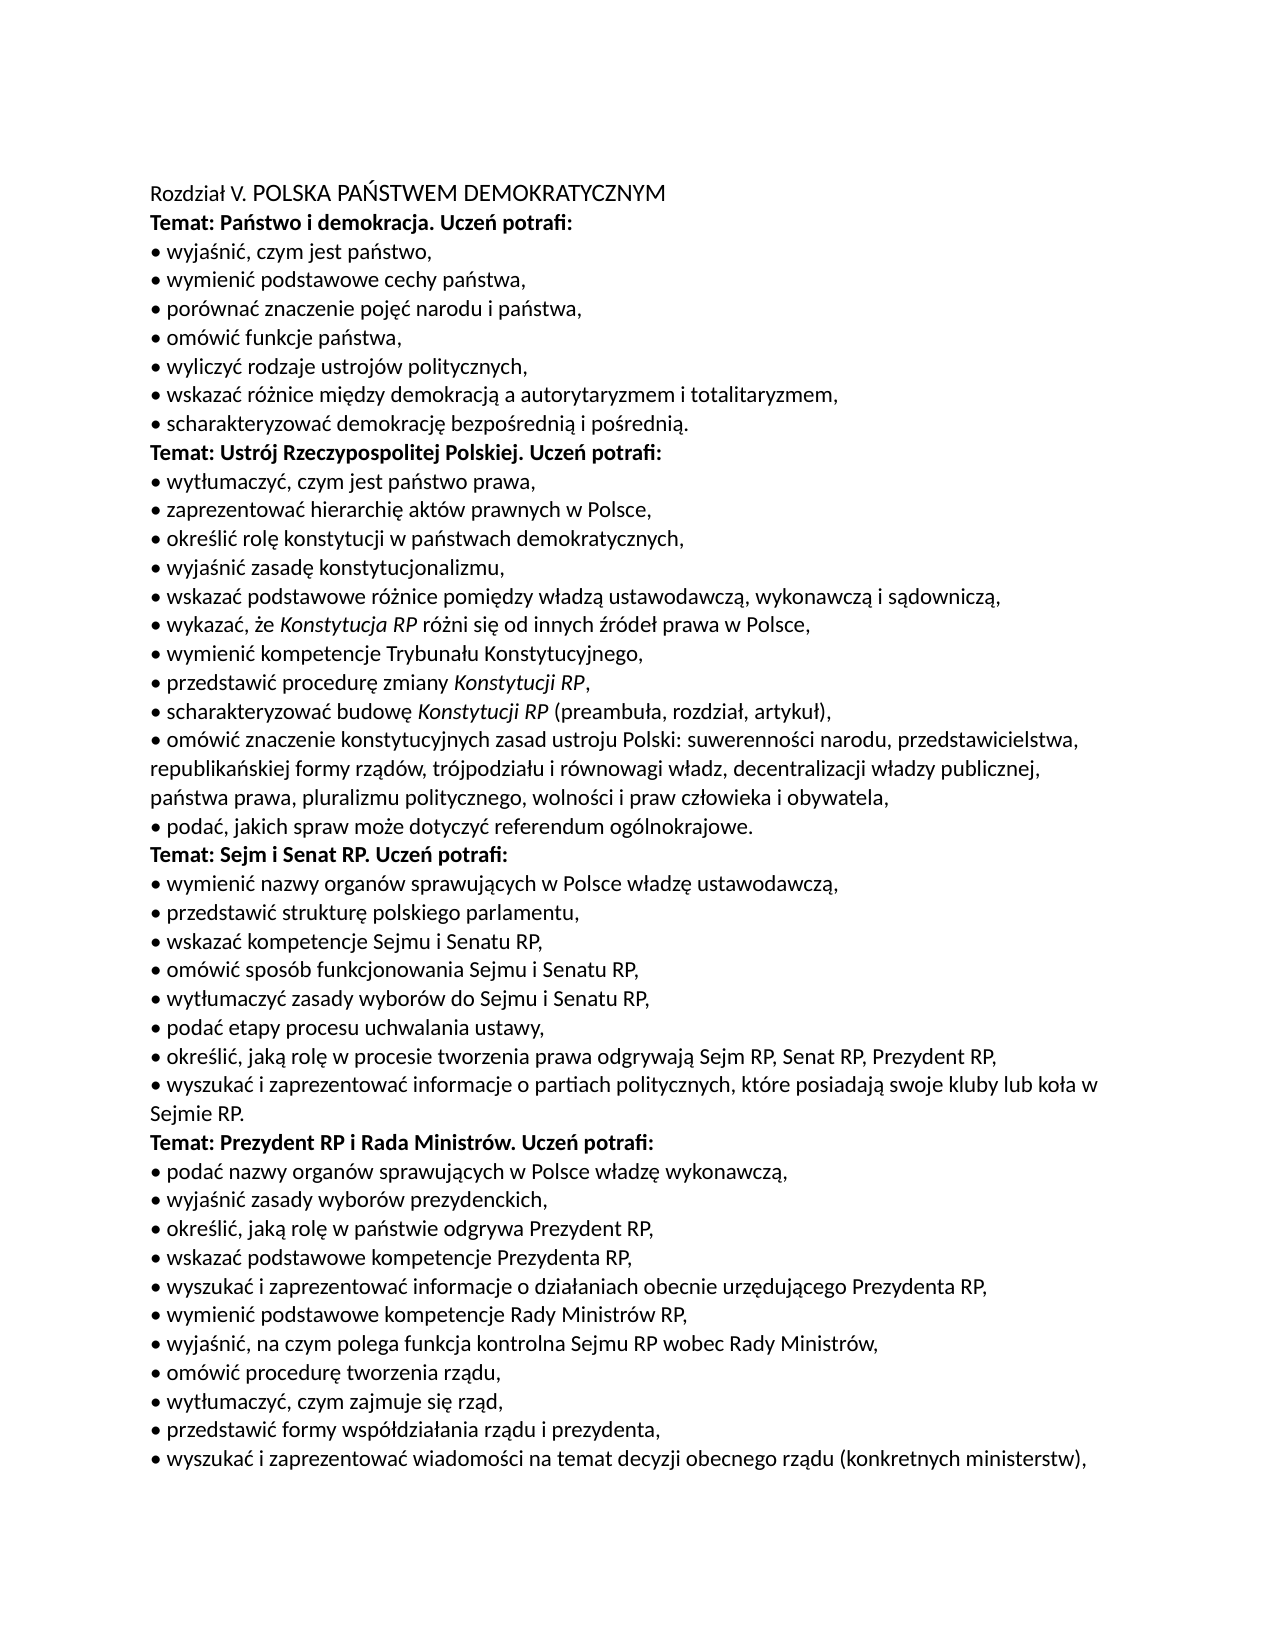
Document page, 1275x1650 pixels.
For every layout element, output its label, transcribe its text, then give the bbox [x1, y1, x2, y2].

text • omówić procedurę tworzenia rządu, [150, 1357, 1125, 1386]
text • wyszukać i zaprezentować informacje o działaniach obecnie urzędującego Prezydenta RP, [150, 1271, 1125, 1300]
text • określić, jaką rolę w państwie odgrywa Prezydent RP, [150, 1214, 1125, 1242]
text • podać etapy procesu uchwalania ustawy, [150, 1012, 1125, 1041]
text • podać nazwy organów sprawujących w Polsce władzę wykonawczą, [150, 1156, 1125, 1185]
text • wyliczyć rodzaje ustrojów politycznych, [150, 351, 1125, 380]
text • wyjaśnić, na czym polega funkcja kontrolna Sejmu RP wobec Rady Ministrów, [150, 1329, 1125, 1357]
text Temat: Prezydent RP i Rada Ministrów. Uczeń potrafi: [150, 1127, 1125, 1156]
text • przedstawić strukturę polskiego parlamentu, [150, 897, 1125, 926]
text • przedstawić formy współdziałania rządu i prezydenta, [150, 1415, 1125, 1444]
text • zaprezentować hierarchię aktów prawnych w Polsce, [150, 495, 1125, 524]
text Rozdział V. POLSKA PAŃSTWEM DEMOKRATYCZNYM [150, 179, 1125, 207]
text Temat: Sejm i Senat RP. Uczeń potrafi: [150, 840, 1125, 869]
text • omówić funkcje państwa, [150, 322, 1125, 351]
text • wyjaśnić zasady wyborów prezydenckich, [150, 1185, 1125, 1214]
text • scharakteryzować budowę Konstytucji RP (preambuła, rozdział, artykuł), [150, 696, 1125, 725]
text • porównać znaczenie pojęć narodu i państwa, [150, 294, 1125, 322]
text • wyjaśnić, czym jest państwo, [150, 236, 1125, 265]
text • określić, jaką rolę w procesie tworzenia prawa odgrywają Sejm RP, Senat RP, Prezydent RP, [150, 1041, 1125, 1070]
text • wymienić podstawowe cechy państwa, [150, 265, 1125, 294]
text • wymienić nazwy organów sprawujących w Polsce władzę ustawodawczą, [150, 869, 1125, 897]
text • wskazać kompetencje Sejmu i Senatu RP, [150, 926, 1125, 955]
text • wyjaśnić zasadę konstytucjonalizmu, [150, 552, 1125, 581]
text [150, 1444, 1125, 1472]
text • wykazać, że Konstytucja RP różni się od innych źródeł prawa w Polsce, [150, 610, 1125, 639]
text • wyszukać i zaprezentować informacje o partiach politycznych, które posiadają swoje kluby lub koła w Sejmie RP. [150, 1070, 1125, 1127]
text • omówić znaczenie konstytucyjnych zasad ustroju Polski: suwerenności narodu, przedstawicielstwa, republikańskiej formy rządów, trójpodziału i równowagi władz, decentralizacji władzy publicznej, państwa prawa, pluralizmu politycznego, wolności i praw człowieka i obywatela, [150, 725, 1125, 811]
text • podać, jakich spraw może dotyczyć referendum ogólnokrajowe. [150, 811, 1125, 840]
text • wytłumaczyć zasady wyborów do Sejmu i Senatu RP, [150, 984, 1125, 1012]
text • wytłumaczyć, czym zajmuje się rząd, [150, 1386, 1125, 1415]
text • przedstawić procedurę zmiany Konstytucji RP, [150, 667, 1125, 696]
text • wymienić kompetencje Trybunału Konstytucyjnego, [150, 639, 1125, 667]
text • wskazać podstawowe kompetencje Prezydenta RP, [150, 1242, 1125, 1271]
text • omówić sposób funkcjonowania Sejmu i Senatu RP, [150, 955, 1125, 984]
text • wymienić podstawowe kompetencje Rady Ministrów RP, [150, 1300, 1125, 1329]
text • wytłumaczyć, czym jest państwo prawa, [150, 466, 1125, 495]
text Temat: Państwo i demokracja. Uczeń potrafi: [150, 207, 1125, 236]
text • wskazać różnice między demokracją a autorytaryzmem i totalitaryzmem, [150, 380, 1125, 409]
text • scharakteryzować demokrację bezpośrednią i pośrednią. [150, 409, 1125, 437]
text • wskazać podstawowe różnice pomiędzy władzą ustawodawczą, wykonawczą i sądowniczą, [150, 581, 1125, 610]
text • określić rolę konstytucji w państwach demokratycznych, [150, 524, 1125, 552]
text Temat: Ustrój Rzeczypospolitej Polskiej. Uczeń potrafi: [150, 437, 1125, 466]
